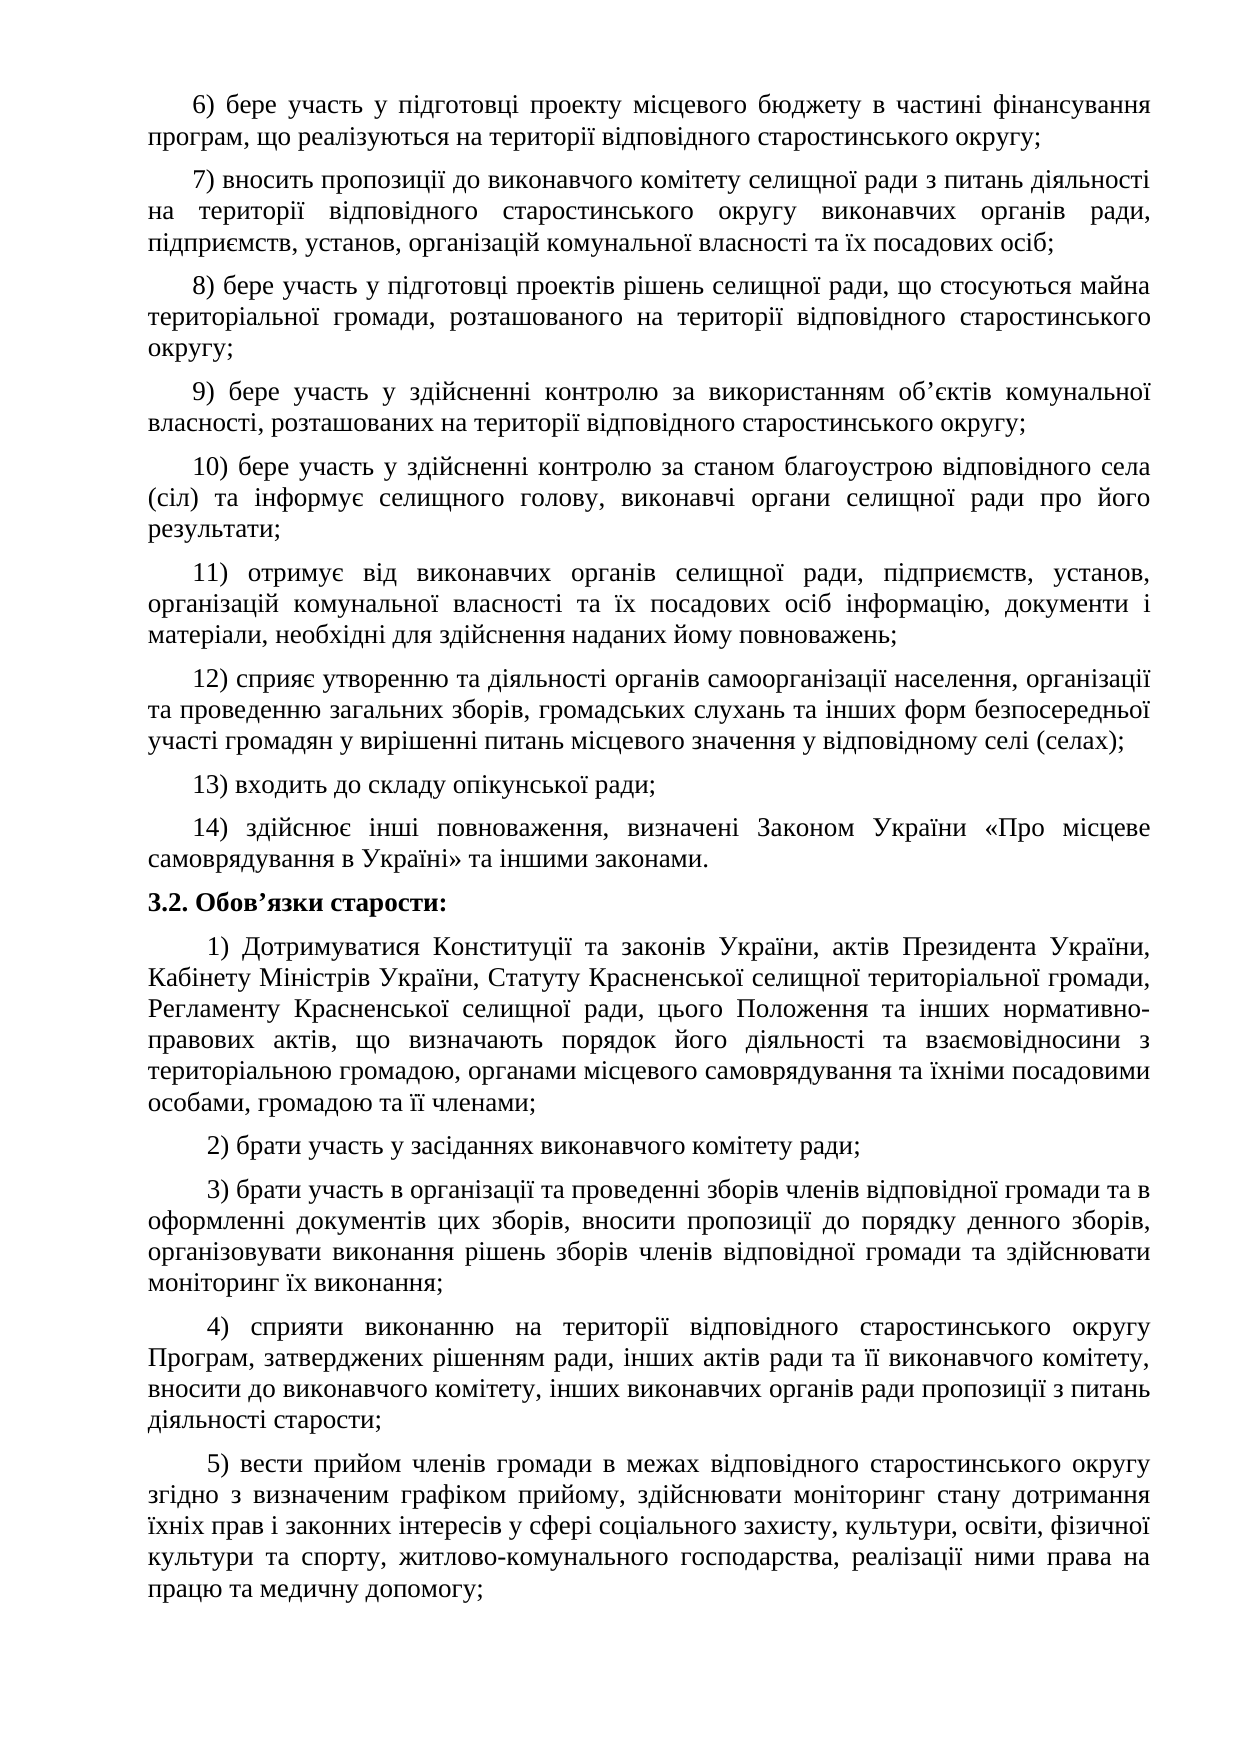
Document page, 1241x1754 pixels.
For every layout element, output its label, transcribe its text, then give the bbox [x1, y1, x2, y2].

text 14) здійснює інші повноваження, визначені Законом України «Про місцеве самоврядування в Україні» та іншими законами. [148, 811, 1152, 874]
text 7) вносить пропозиції до виконавчого комітету селищної ради з питань діяльності на території відповідного старостинського округу виконавчих органів ради, підприємств, установ, організацій комунальної власності та їх посадових осіб; [148, 163, 1152, 257]
text 3) брати участь в організації та проведенні зборів членів відповідної громади та в оформленні документів цих зборів, вносити пропозиції до порядку денного зборів, організовувати виконання рішень зборів членів відповідної громади та здійснювати моніторинг їх виконання; [148, 1173, 1152, 1297]
text 8) бере участь у підготовці проектів рішень селищної ради, що стосуються майна територіальної громади, розташованого на території відповідного старостинського округу; [148, 269, 1152, 363]
text 4) сприяти виконанню на території відповідного старостинського округу Програм, затверджених рішенням ради, інших актів ради та її виконавчого комітету, вносити до виконавчого комітету, інших виконавчих органів ради пропозиції з питань діяльності старости; [148, 1310, 1152, 1434]
text 9) бере участь у здійсненні контролю за використанням об’єктів комунальної власності, розташованих на території відповідного старостинського округу; [148, 375, 1152, 437]
text 11) отримує від виконавчих органів селищної ради, підприємств, установ, організацій комунальної власності та їх посадових осіб інформацію, документи і матеріали, необхідні для здійснення наданих йому повноважень; [148, 556, 1152, 649]
text 1) Дотримуватися Конституції та законів України, актів Президента України, Кабінету Міністрів України, Статуту Красненської селищної територіальної громади, Регламенту Красненської селищної ради, цього Положення та інших нормативно-правових актів, що визначають порядок його діяльності та взаємовідносини з територіальною громадою, органами місцевого самоврядування та їхніми посадовими особами, громадою та її членами; [148, 930, 1152, 1117]
text 2) брати участь у засіданнях виконавчого комітету ради; [148, 1129, 1152, 1160]
text 6) бере участь у підготовці проекту місцевого бюджету в частині фінансування програм, що реалізуються на території відповідного старостинського округу; [148, 88, 1152, 151]
text 3.2. Обов’язки старости: [148, 886, 1152, 917]
text 13) входить до складу опікунської ради; [148, 768, 1152, 799]
text 5) вести прийом членів громади в межах відповідного старостинського округу згідно з визначеним графіком прийому, здійснювати моніторинг стану дотримання їхніх прав і законних інтересів у сфері соціального захисту, культури, освіти, фізичної культури та спорту, житлово-комунального господарства, реалізації ними права на працю та медичну допомогу; [148, 1447, 1152, 1603]
text 12) сприяє утворенню та діяльності органів самоорганізації населення, організації та проведенню загальних зборів, громадських слухань та інших форм безпосередньої участі громадян у вирішенні питань місцевого значення у відповідному селі (селах); [148, 662, 1152, 755]
text 10) бере участь у здійсненні контролю за станом благоустрою відповідного села (сіл) та інформує селищного голову, виконавчі органи селищної ради про його результати; [148, 450, 1152, 543]
